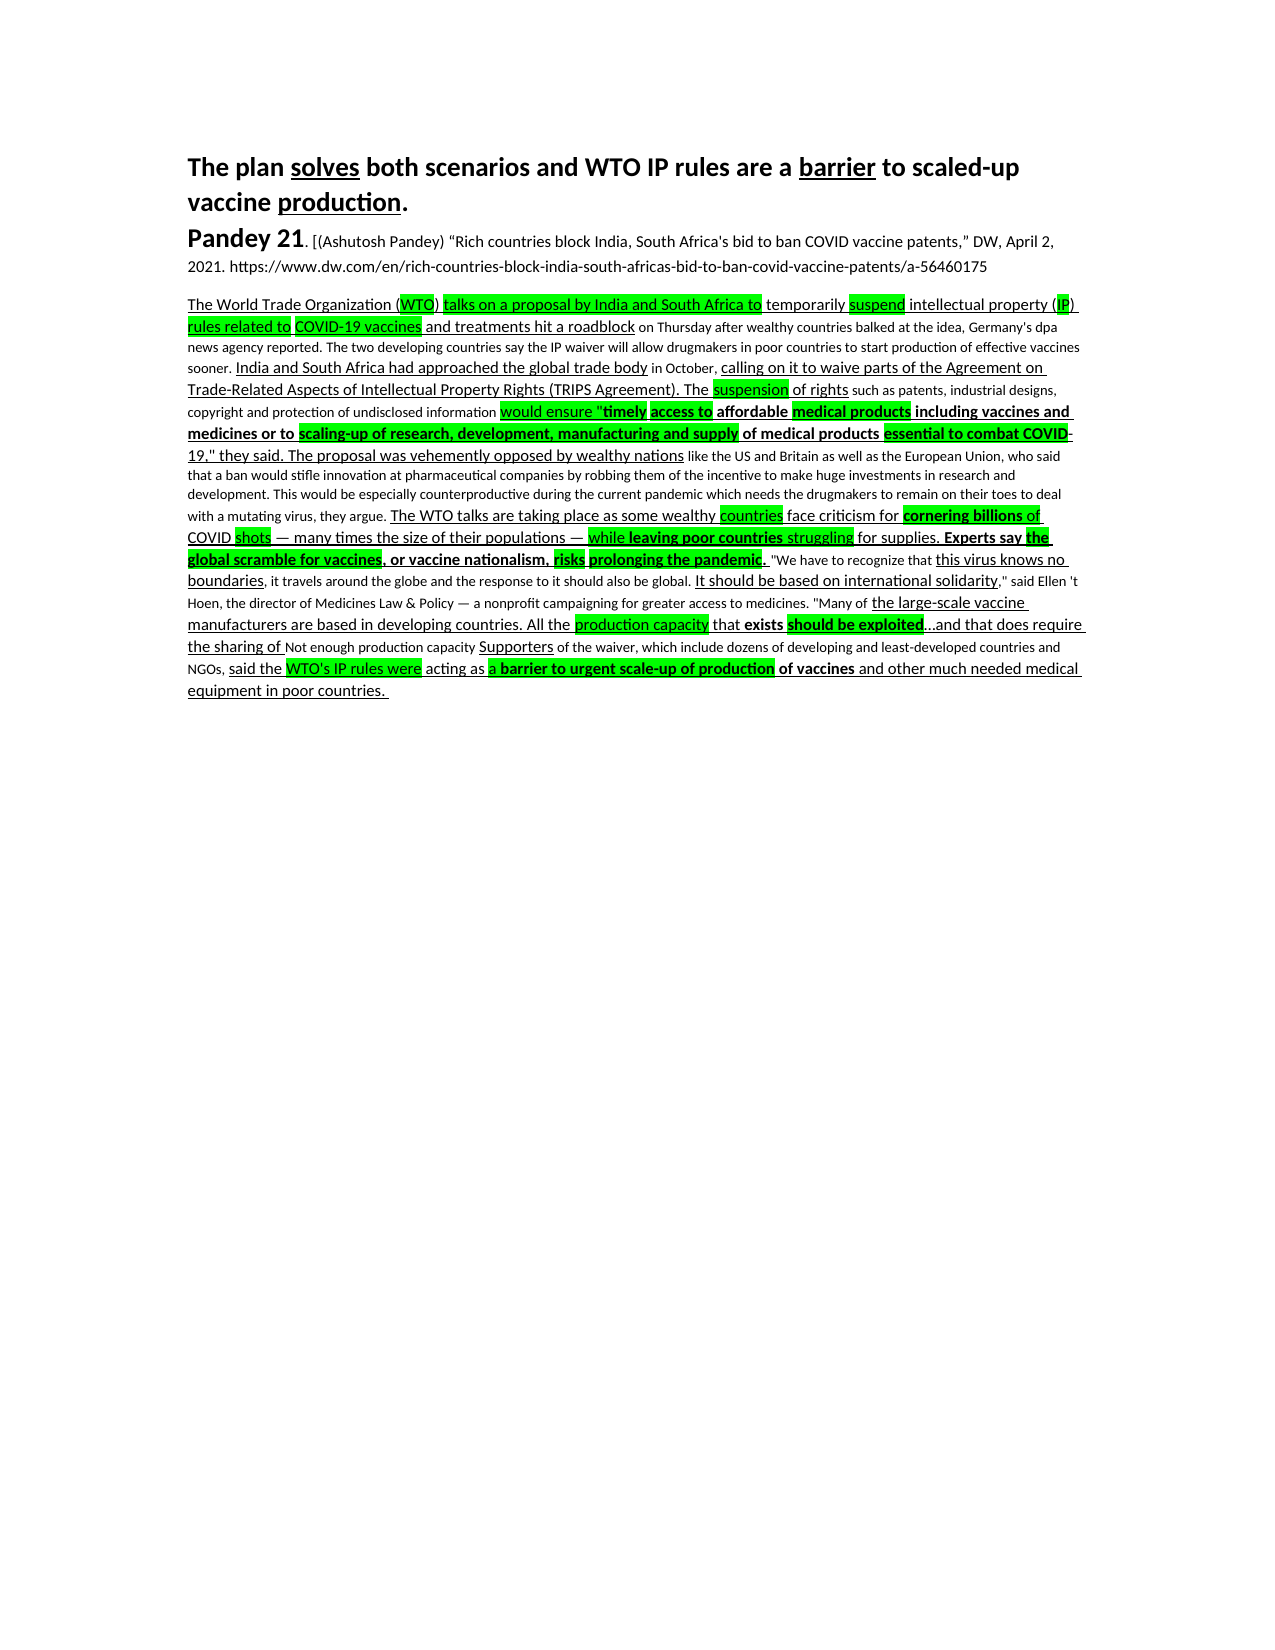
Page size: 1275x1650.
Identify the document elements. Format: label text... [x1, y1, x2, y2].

text The World Trade Organization (WTO) talks on a proposal by India and South Africa to temporarily suspend intellectual property (IP) rules related to COVID-19 vaccines and treatments hit a roadblock on Thursday after wealthy countries balked at the idea, Germany's dpa news agency reported. The two developing countries say the IP waiver will allow drugmakers in poor countries to start production of effective vaccines sooner. India and South Africa had approached the global trade body in October, calling on it to waive parts of the Agreement on Trade-Related Aspects of Intellectual Property Rights (TRIPS Agreement). The suspension of rights such as patents, industrial designs, copyright and protection of undisclosed information would ensure "timely access to affordable medical products including vaccines and medicines or to scaling-up of research, development, manufacturing and supply of medical products essential to combat COVID-19," they said. The proposal was vehemently opposed by wealthy nations like the US and Britain as well as the European Union, who said that a ban would stifle innovation at pharmaceutical companies by robbing them of the incentive to make huge investments in research and development. This would be especially counterproductive during the current pandemic which needs the drugmakers to remain on their toes to deal with a mutating virus, they argue. The WTO talks are taking place as some wealthy countries face criticism for cornering billions of COVID shots — many times the size of their populations — while leaving poor countries struggling for supplies. Experts say the global scramble for vaccines, or vaccine nationalism, risks prolonging the pandemic. "We have to recognize that this virus knows no boundaries, it travels around the globe and the response to it should also be global. It should be based on international solidarity," said Ellen 't Hoen, the director of Medicines Law & Policy — a nonprofit campaigning for greater access to medicines. "Many of the large-scale vaccine manufacturers are based in developing countries. All the production capacity that exists should be exploited…and that does require the sharing of Not enough production capacity Supporters of the waiver, which include dozens of developing and least-developed countries and NGOs, said the WTO's IP rules were acting as a barrier to urgent scale-up of production of vaccines and other much needed medical equipment in poor countries. [187, 294, 1087, 700]
text Pandey 21. [(Ashutosh Pandey) “Rich countries block India, South Africa's bid to ban COVID vaccine patents,” DW, April 2, 2021. https://www.dw.com/en/rich-countries-block-india-south-africas-bid-to-ban-covid-vaccine-patents/a-56460175 [187, 221, 1087, 276]
subtitle The plan solves both scenarios and WTO IP rules are a barrier to scaled-up vaccine production. [187, 150, 1087, 219]
